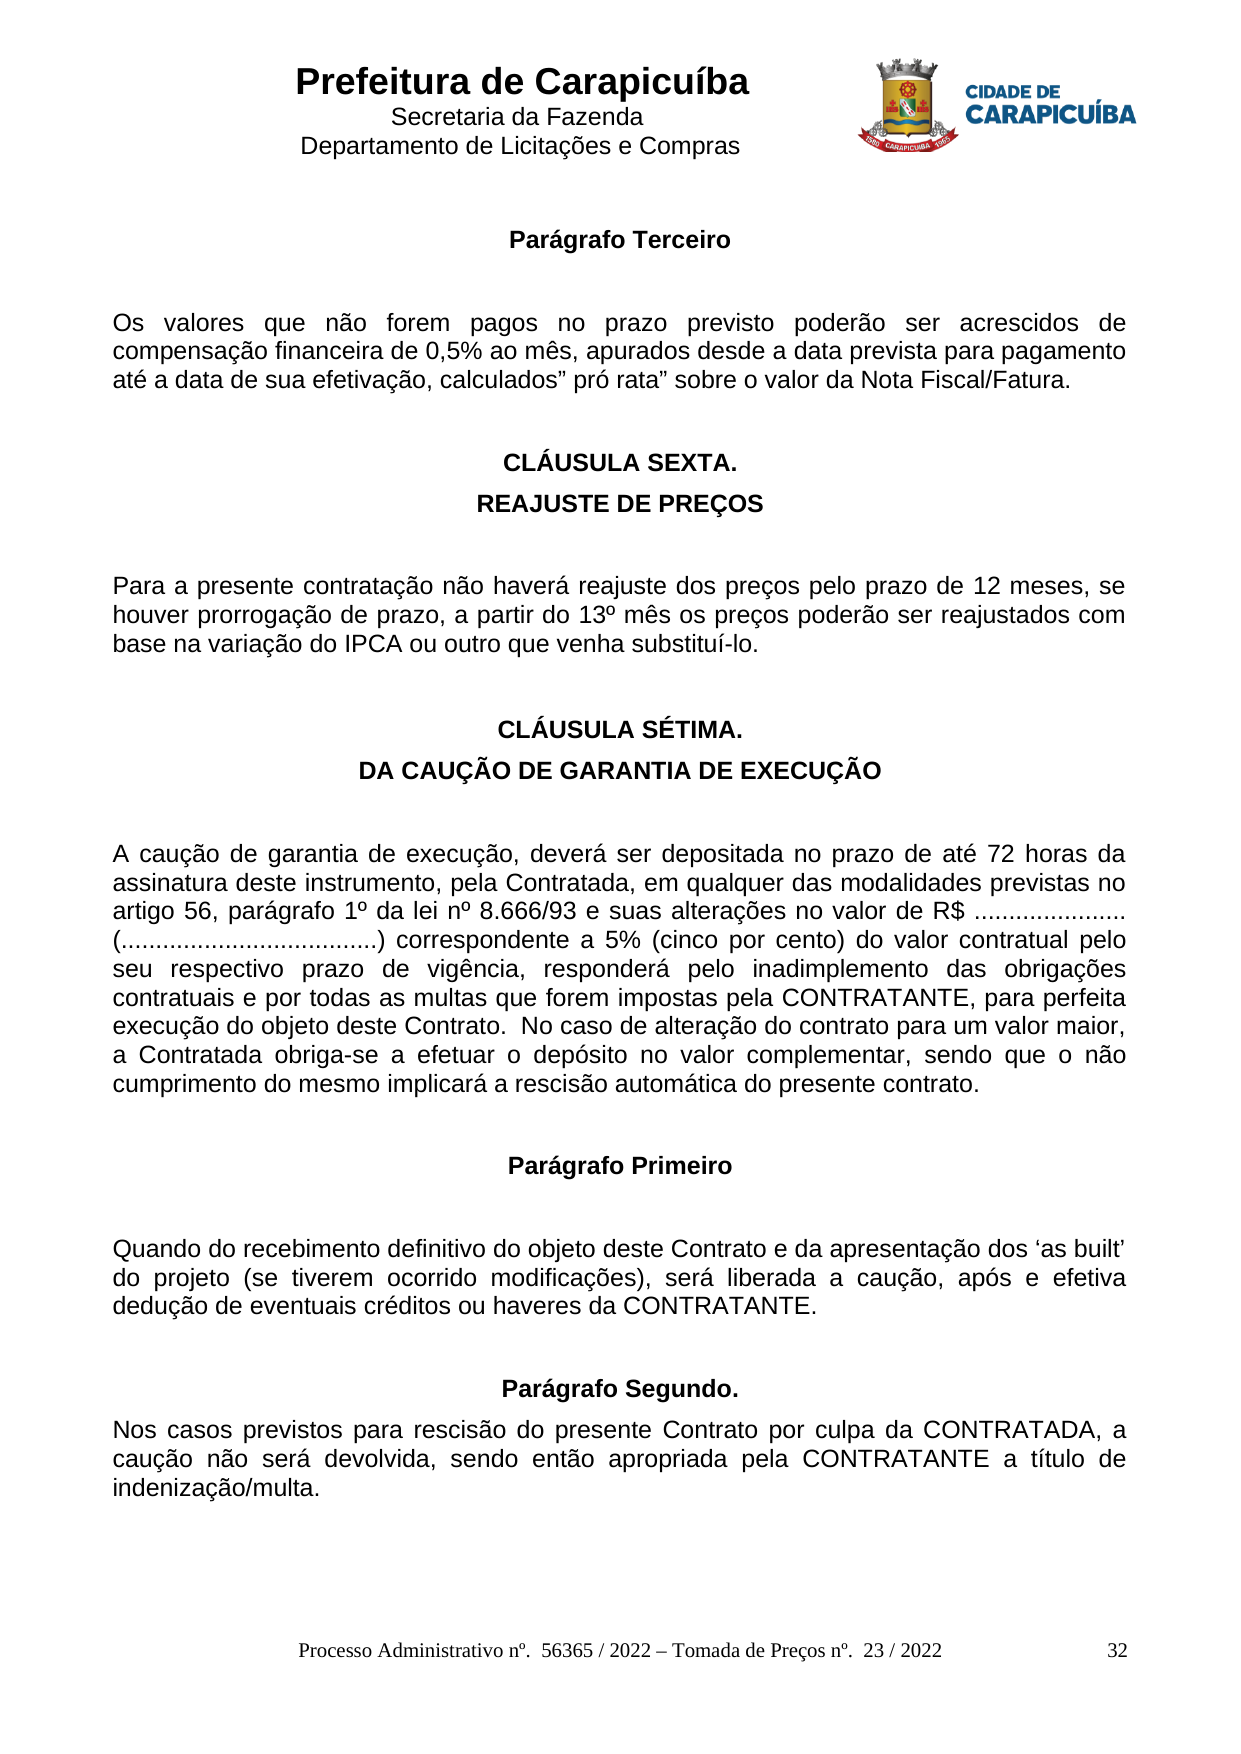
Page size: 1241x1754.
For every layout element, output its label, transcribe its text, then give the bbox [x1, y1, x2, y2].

text Parágrafo Primeiro [112, 1151, 1128, 1180]
text Parágrafo Terceiro [112, 225, 1128, 254]
text CLÁUSULA SEXTA. [112, 447, 1128, 476]
text A caução de garantia de execução, deverá ser depositada no prazo de até 72 horas da assinatura deste instrumento, pela Contratada, em qualquer das modalidades previstas no artigo 56, parágrafo 1º da lei nº 8.666/93 e suas alterações no valor de R$ ...................... (.....................................) correspondente a 5% (cinco por cento) do valor contratual pelo seu respectivo prazo de vigência, responderá pelo inadimplemento das obrigações contratuais e por todas as multas que forem impostas pela CONTRATANTE, para perfeita execução do objeto deste Contrato. No caso de alteração do contrato para um valor maior, a Contratada obriga-se a efetuar o depósito no valor complementar, sendo que o não cumprimento do mesmo implicará a rescisão automática do presente contrato. [112, 839, 1128, 1097]
text DA CAUÇÃO DE GARANTIA DE EXECUÇÃO [112, 756, 1128, 785]
text Parágrafo Segundo. [112, 1374, 1128, 1402]
text Os valores que não forem pagos no prazo previsto poderão ser acrescidos de compensação financeira de 0,5% ao mês, apurados desde a data prevista para pagamento até a data de sua efetivação, calculados” pró rata” sobre o valor da Nota Fiscal/Fatura. [112, 307, 1128, 394]
text Para a presente contratação não haverá reajuste dos preços pelo prazo de 12 meses, se houver prorrogação de prazo, a partir do 13º mês os preços poderão ser reajustados com base na variação do IPCA ou outro que venha substituí-lo. [112, 571, 1128, 657]
text Nos casos previstos para rescisão do presente Contrato por culpa da CONTRATADA, a caução não será devolvida, sendo então apropriada pela CONTRATANTE a título de indenização/multa. [112, 1415, 1128, 1501]
text Quando do recebimento definitivo do objeto deste Contrato e da apresentação dos ‘as built’ do projeto (se tiverem ocorrido modificações), será liberada a caução, após e efetiva dedução de eventuais créditos ou haveres da CONTRATANTE. [112, 1234, 1128, 1320]
picture [857, 57, 1139, 152]
text REAJUSTE DE PREÇOS [112, 489, 1128, 517]
text CLÁUSULA SÉTIMA. [112, 715, 1128, 744]
